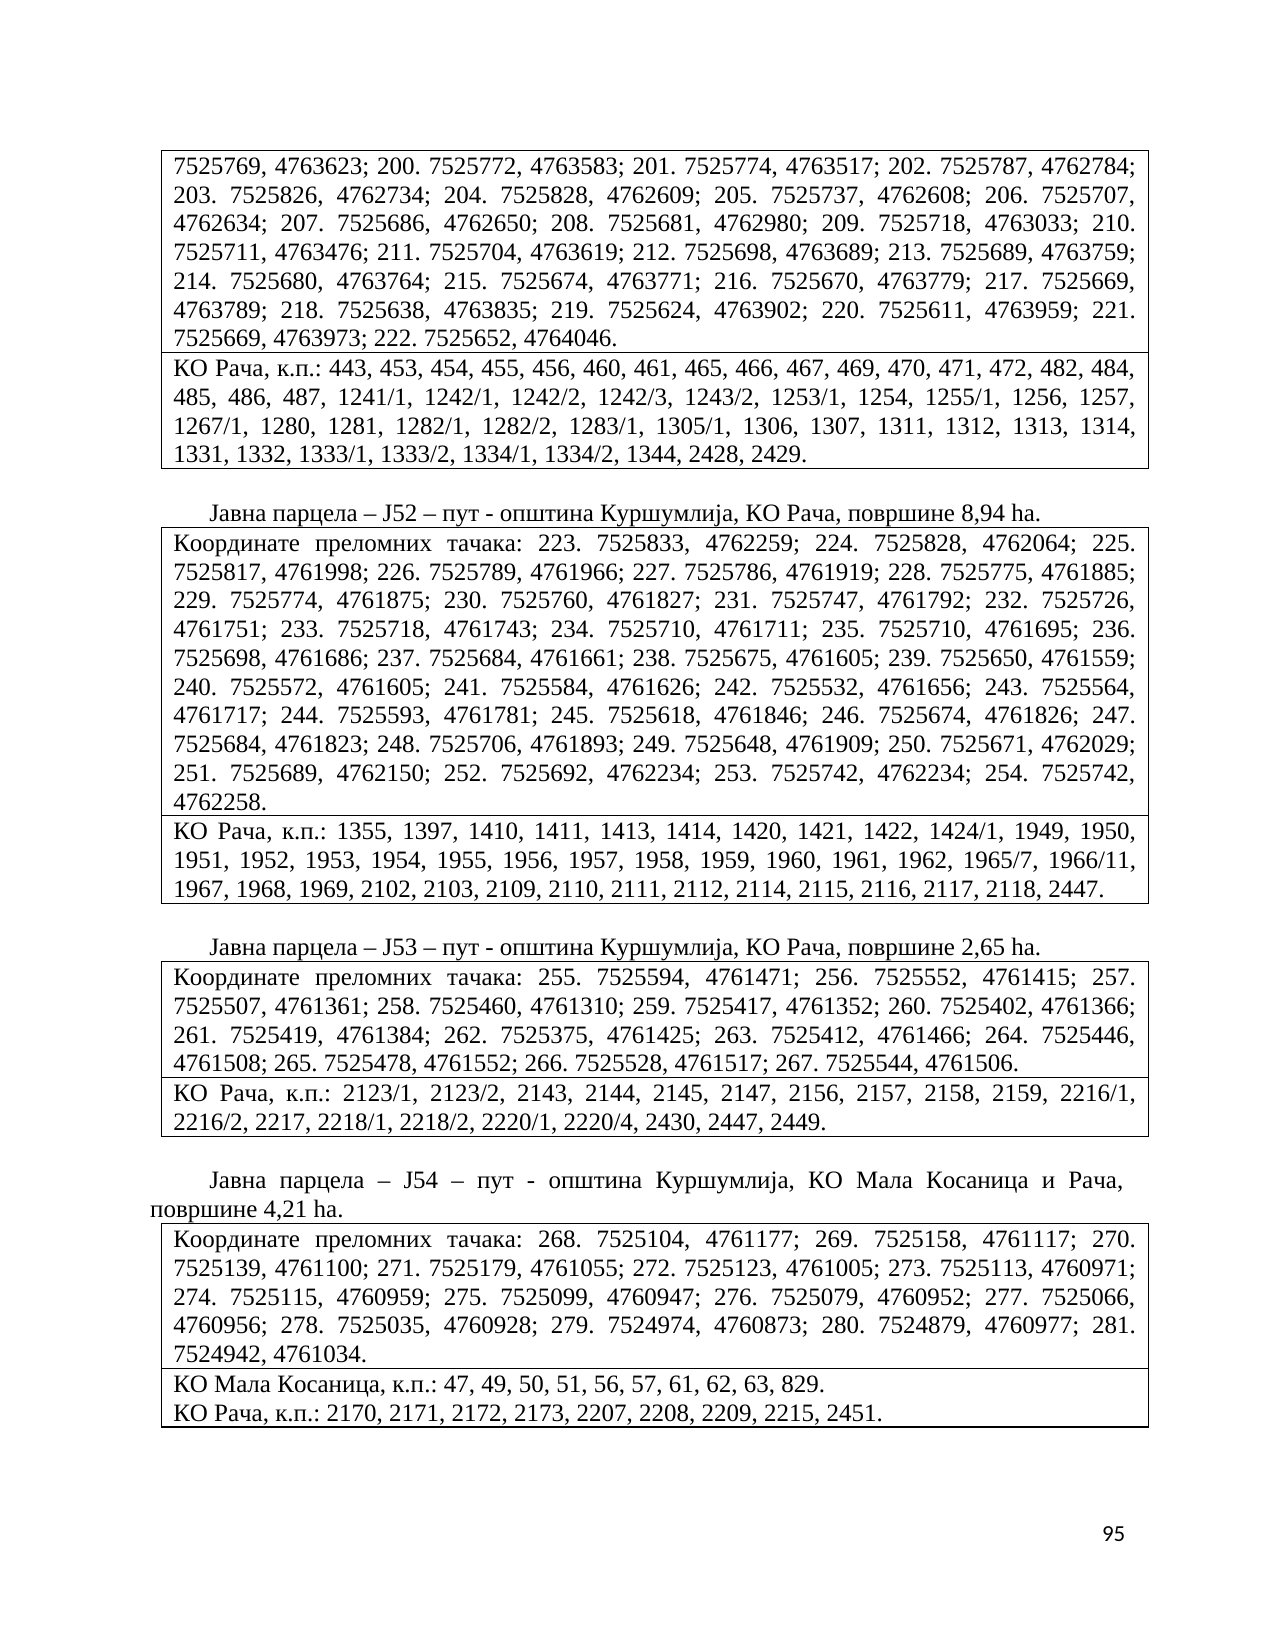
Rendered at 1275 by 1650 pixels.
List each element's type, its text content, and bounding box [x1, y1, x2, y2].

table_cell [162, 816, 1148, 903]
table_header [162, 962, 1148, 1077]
text Јавна парцела – Ј52 – пут - општина Куршумлија, КO Рача, површине 8,94 ha. [150, 498, 1124, 527]
text Јавна парцела – Ј54 – пут - општина Куршумлија, КO Мала Косаница и Рача, површине 4,21 ha. [150, 1166, 1124, 1223]
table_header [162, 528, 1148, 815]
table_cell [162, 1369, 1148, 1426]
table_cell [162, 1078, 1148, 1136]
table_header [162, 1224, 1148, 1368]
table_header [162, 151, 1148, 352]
text Јавна парцела – Ј53 – пут - општина Куршумлија, КO Рача, површине 2,65 ha. [150, 932, 1124, 961]
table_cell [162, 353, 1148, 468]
